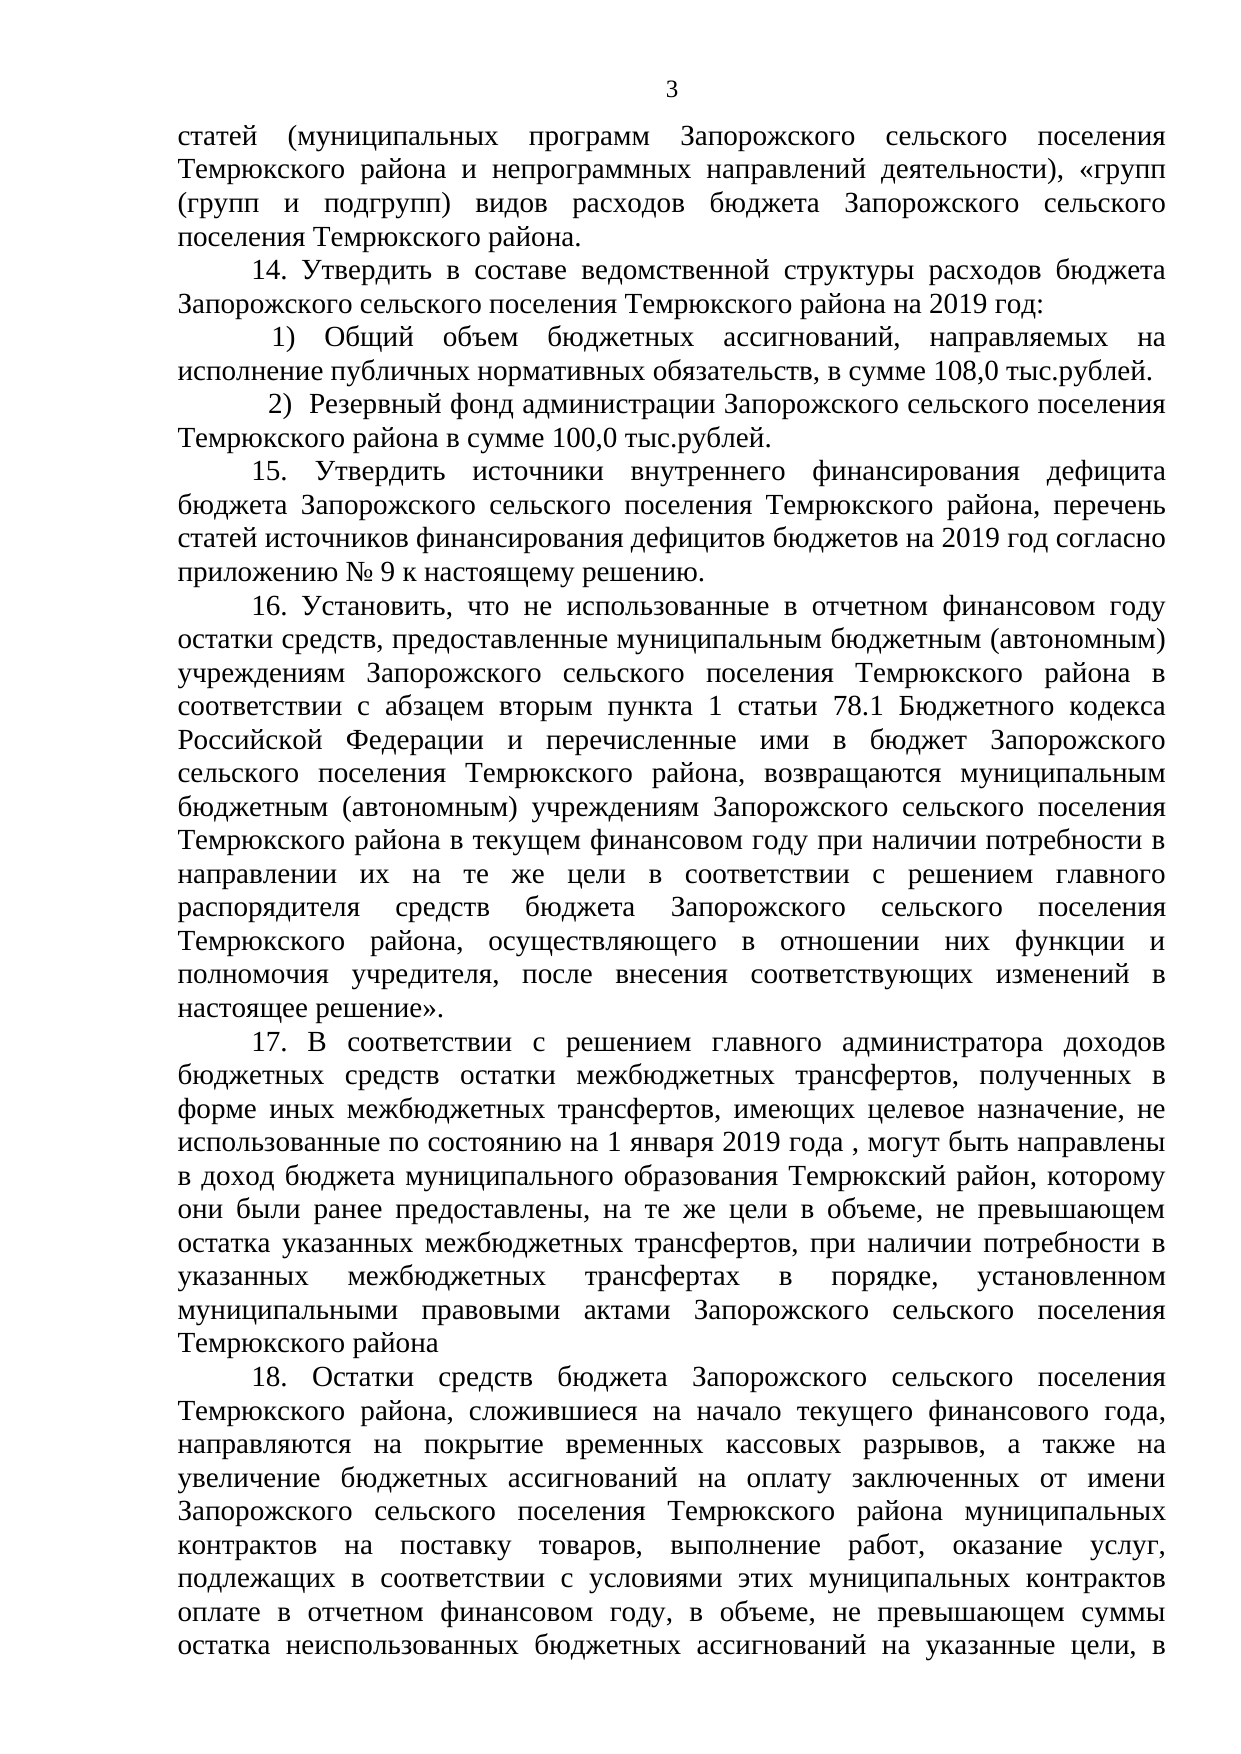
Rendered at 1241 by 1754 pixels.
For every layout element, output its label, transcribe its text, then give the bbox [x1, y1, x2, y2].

text 14. Утвердить в составе ведомственной структуры расходов бюджета Запорожского сельского поселения Темрюкского района на 2019 год: [177, 252, 1167, 319]
text 1) Общий объем бюджетных ассигнований, направляемых на исполнение публичных нормативных обязательств, в сумме 108,0 тыс.рублей. [177, 319, 1167, 386]
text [177, 1359, 1167, 1661]
text 16. Установить, что не использованные в отчетном финансовом году остатки средств, предоставленные муниципальным бюджетным (автономным) учреждениям Запорожского сельского поселения Темрюкского района в соответствии с абзацем вторым пункта 1 статьи 78.1 Бюджетного кодекса Российской Федерации и перечисленные ими в бюджет Запорожского сельского поселения Темрюкского района, возвращаются муниципальным бюджетным (автономным) учреждениям Запорожского сельского поселения Темрюкского района в текущем финансовом году при наличии потребности в направлении их на те же цели в соответствии с решением главного распорядителя средств бюджета Запорожского сельского поселения Темрюкского района, осуществляющего в отношении них функции и полномочия учредителя, после внесения соответствующих изменений в настоящее решение». [177, 588, 1167, 1024]
text 2) Резервный фонд администрации Запорожского сельского поселения Темрюкского района в сумме 100,0 тыс.рублей. [177, 386, 1167, 453]
text 17. В соответствии с решением главного администратора доходов бюджетных средств остатки межбюджетных трансфертов, полученных в форме иных межбюджетных трансфертов, имеющих целевое назначение, не использованные по состоянию на 1 января 2019 года , могут быть направлены в доход бюджета муниципального образования Темрюкский район, которому они были ранее предоставлены, на те же цели в объеме, не превышающем остатка указанных межбюджетных трансфертов, при наличии потребности в указанных межбюджетных трансфертах в порядке, установленном муниципальными правовыми актами Запорожского сельского поселения Темрюкского района [177, 1024, 1167, 1359]
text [177, 118, 1167, 252]
text 15. Утвердить источники внутреннего финансирования дефицита бюджета Запорожского сельского поселения Темрюкского района, перечень статей источников финансирования дефицитов бюджетов на 2019 год согласно приложению № 9 к настоящему решению. [177, 453, 1167, 588]
